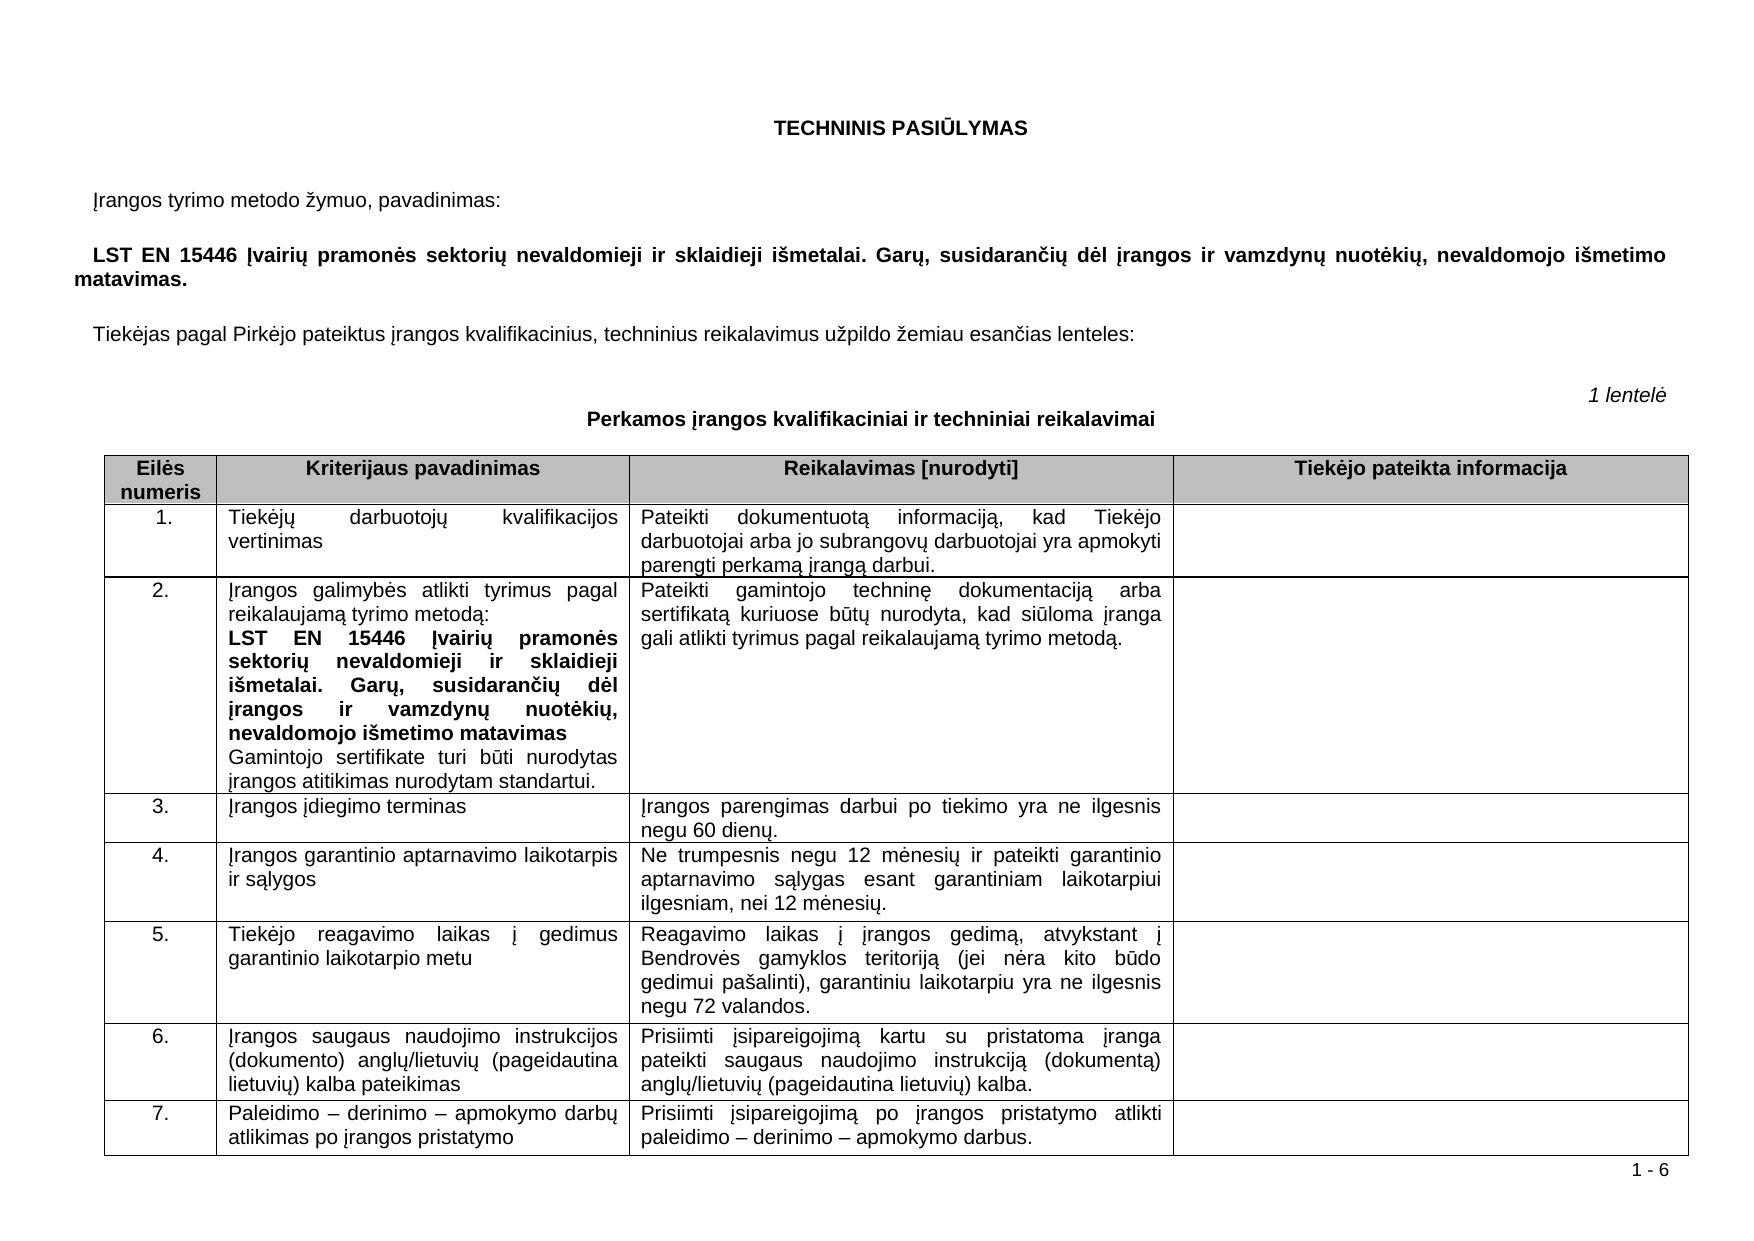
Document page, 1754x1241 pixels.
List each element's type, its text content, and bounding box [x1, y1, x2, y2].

table_cell [1174, 922, 1688, 1022]
text TECHNINIS PASIŪLYMAS [74, 116, 1669, 140]
table_header Reikalavimas [nurodyti] [630, 456, 1173, 503]
table_cell [1174, 505, 1688, 576]
table_cell 3. [105, 794, 216, 842]
table_cell [1174, 1101, 1688, 1155]
table_header Kriterijaus pavadinimas [217, 456, 629, 503]
table_cell 4. [105, 843, 216, 921]
table_cell Įrangos saugaus naudojimo instrukcijos (dokumento) anglų/lietuvių (pageidautina lietuvių) kalba pateikimas [217, 1024, 629, 1100]
table_header Tiekėjo pateikta informacija [1174, 456, 1688, 503]
table_cell [1174, 1024, 1688, 1100]
table_cell Paleidimo – derinimo – apmokymo darbų atlikimas po įrangos pristatymo [217, 1101, 629, 1155]
table_cell Įrangos garantinio aptarnavimo laikotarpis ir sąlygos [217, 843, 629, 921]
text Įrangos tyrimo metodo žymuo, pavadinimas: [74, 188, 1669, 212]
text Tiekėjas pagal Pirkėjo pateiktus įrangos kvalifikacinius, techninius reikalavimus užpildo žemiau esančias lenteles: [74, 322, 1669, 346]
table_cell [1174, 843, 1688, 921]
table_cell 6. [105, 1024, 216, 1100]
table_cell Įrangos įdiegimo terminas [217, 794, 629, 842]
text 1 lentelė [74, 383, 1669, 407]
text Perkamos įrangos kvalifikaciniai ir techniniai reikalavimai [74, 407, 1669, 431]
subtitle LST EN 15446 Įvairių pramonės sektorių nevaldomieji ir sklaidieji išmetalai. Garų, susidarančių dėl įrangos ir vamzdynų nuotėkių, nevaldomojo išmetimo matavimas. [74, 243, 1669, 291]
table_cell Ne trumpesnis negu 12 mėnesių ir pateikti garantinio aptarnavimo sąlygas esant garantiniam laikotarpiui ilgesniam, nei 12 mėnesių. [630, 843, 1173, 921]
table_cell 2. [105, 578, 216, 793]
table_cell Tiekėjo reagavimo laikas į gedimus garantinio laikotarpio metu [217, 922, 629, 1022]
table_cell Pateikti dokumentuotą informaciją, kad Tiekėjo darbuotojai arba jo subrangovų darbuotojai yra apmokyti parengti perkamą įrangą darbui. [630, 505, 1173, 576]
table_header Eilės numeris [105, 456, 216, 503]
table_cell [1174, 794, 1688, 842]
table_cell 7. [105, 1101, 216, 1155]
table_cell Reagavimo laikas į įrangos gedimą, atvykstant į Bendrovės gamyklos teritoriją (jei nėra kito būdo gedimui pašalinti), garantiniu laikotarpiu yra ne ilgesnis negu 72 valandos. [630, 922, 1173, 1022]
table_cell 5. [105, 922, 216, 1022]
table_cell Prisiimti įsipareigojimą kartu su pristatoma įranga pateikti saugaus naudojimo instrukciją (dokumentą) anglų/lietuvių (pageidautina lietuvių) kalba. [630, 1024, 1173, 1100]
table_cell [1174, 578, 1688, 793]
table_cell Prisiimti įsipareigojimą po įrangos pristatymo atlikti paleidimo – derinimo – apmokymo darbus. [630, 1101, 1173, 1155]
table_cell Pateikti gamintojo techninę dokumentaciją arba sertifikatą kuriuose būtų nurodyta, kad siūloma įranga gali atlikti tyrimus pagal reikalaujamą tyrimo metodą. [630, 578, 1173, 793]
table_cell 1. [105, 505, 216, 576]
table_cell Tiekėjų darbuotojų kvalifikacijos vertinimas [217, 505, 629, 576]
table_cell Įrangos galimybės atlikti tyrimus pagal reikalaujamą tyrimo metodą: LST EN 15446 Įvairių pramonės sektorių nevaldomieji ir sklaidieji išmetalai. Garų, susidarančių dėl įrangos ir vamzdynų nuotėkių, nevaldomojo išmetimo matavimas Gamintojo sertifikate turi būti nurodytas įrangos atitikimas nurodytam standartui. [217, 578, 629, 793]
table_cell Įrangos parengimas darbui po tiekimo yra ne ilgesnis negu 60 dienų. [630, 794, 1173, 842]
